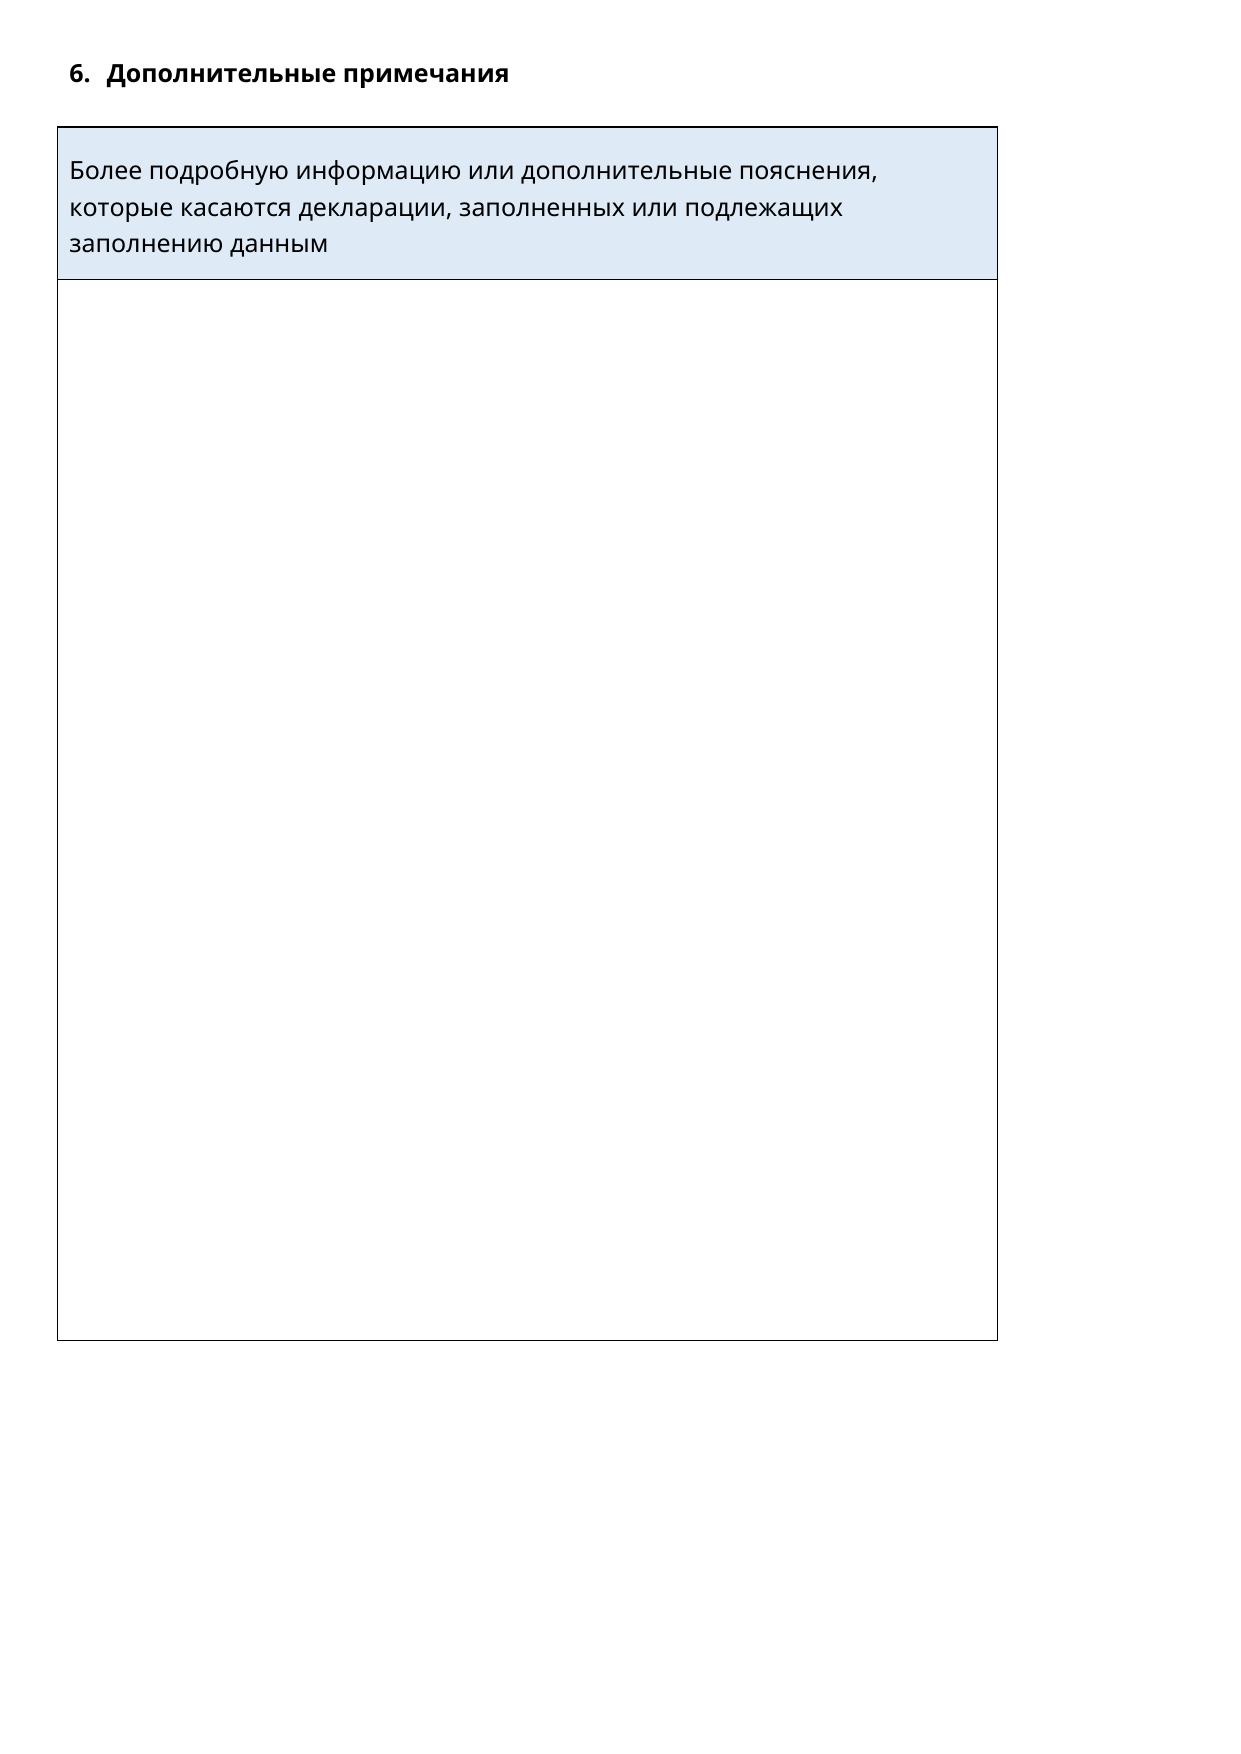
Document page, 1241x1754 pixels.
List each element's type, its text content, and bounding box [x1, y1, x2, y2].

table_cell [58, 280, 997, 1340]
table_header Более подробную информацию или дополнительные пояснения, которые касаются декларации, заполненных или подлежащих заполнению данным [58, 128, 997, 279]
list Дополнительные примечания [69, 56, 1152, 89]
